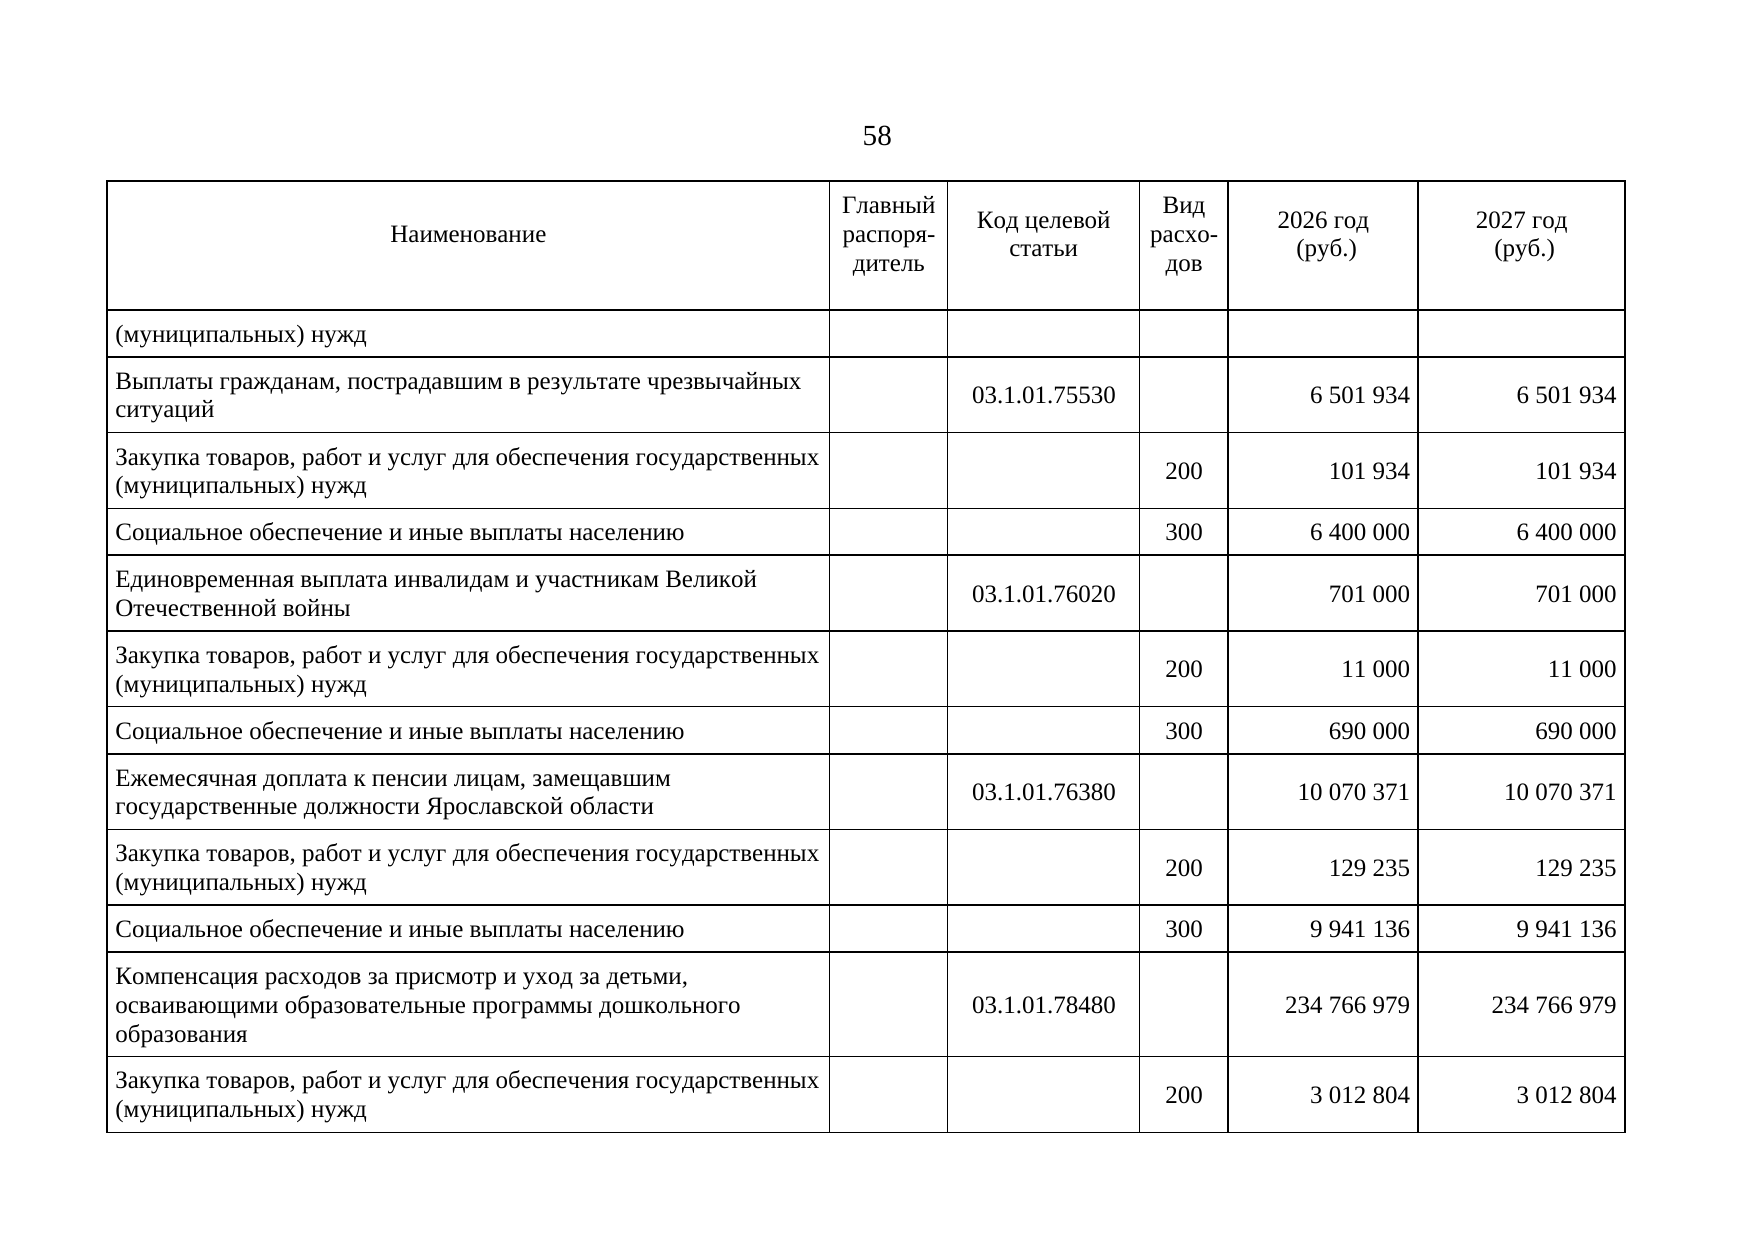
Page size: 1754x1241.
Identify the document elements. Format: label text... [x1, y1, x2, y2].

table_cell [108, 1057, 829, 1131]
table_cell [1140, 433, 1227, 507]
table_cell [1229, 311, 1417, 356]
table_header 2027 год (руб.) [1419, 182, 1624, 309]
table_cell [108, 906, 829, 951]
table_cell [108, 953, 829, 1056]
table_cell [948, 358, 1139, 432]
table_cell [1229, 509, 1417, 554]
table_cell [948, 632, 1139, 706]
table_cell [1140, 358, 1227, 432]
table_header Вид расхо-дов [1140, 182, 1227, 309]
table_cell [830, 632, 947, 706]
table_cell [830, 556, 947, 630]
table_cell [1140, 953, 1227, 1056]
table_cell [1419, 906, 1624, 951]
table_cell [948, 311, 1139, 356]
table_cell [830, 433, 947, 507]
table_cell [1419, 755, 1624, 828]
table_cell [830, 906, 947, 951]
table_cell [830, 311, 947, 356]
table_header Наименование [108, 182, 829, 309]
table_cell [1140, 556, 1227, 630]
table_header 2026 год (руб.) [1229, 182, 1417, 309]
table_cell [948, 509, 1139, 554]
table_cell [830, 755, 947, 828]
table_header Главный распоря-дитель [830, 182, 947, 309]
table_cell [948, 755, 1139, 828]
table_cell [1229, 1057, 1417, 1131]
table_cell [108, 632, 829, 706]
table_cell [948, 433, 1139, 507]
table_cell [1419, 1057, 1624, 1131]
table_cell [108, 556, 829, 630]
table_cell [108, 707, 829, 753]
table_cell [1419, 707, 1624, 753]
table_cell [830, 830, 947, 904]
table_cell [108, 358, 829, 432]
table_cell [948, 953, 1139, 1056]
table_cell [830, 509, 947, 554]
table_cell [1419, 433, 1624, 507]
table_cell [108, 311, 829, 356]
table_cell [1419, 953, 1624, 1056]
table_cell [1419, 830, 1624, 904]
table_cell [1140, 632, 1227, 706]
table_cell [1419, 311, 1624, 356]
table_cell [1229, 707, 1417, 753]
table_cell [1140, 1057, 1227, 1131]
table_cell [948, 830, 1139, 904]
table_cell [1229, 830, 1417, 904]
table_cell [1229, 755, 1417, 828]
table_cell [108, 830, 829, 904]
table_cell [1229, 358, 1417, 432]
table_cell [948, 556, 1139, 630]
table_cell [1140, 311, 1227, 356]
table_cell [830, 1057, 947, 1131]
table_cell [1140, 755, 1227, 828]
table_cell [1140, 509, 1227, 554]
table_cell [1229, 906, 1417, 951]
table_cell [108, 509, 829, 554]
table_header Код целевой статьи [948, 182, 1139, 309]
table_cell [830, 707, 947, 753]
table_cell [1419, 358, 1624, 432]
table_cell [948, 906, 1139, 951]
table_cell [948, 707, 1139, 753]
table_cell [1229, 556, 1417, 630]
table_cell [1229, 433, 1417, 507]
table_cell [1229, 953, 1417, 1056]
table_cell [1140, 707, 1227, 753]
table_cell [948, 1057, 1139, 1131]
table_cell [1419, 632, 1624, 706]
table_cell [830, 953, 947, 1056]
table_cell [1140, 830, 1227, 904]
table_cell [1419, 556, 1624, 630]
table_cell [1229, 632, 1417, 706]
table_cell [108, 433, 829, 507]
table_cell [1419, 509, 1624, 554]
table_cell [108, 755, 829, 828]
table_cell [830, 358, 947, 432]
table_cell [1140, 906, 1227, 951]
